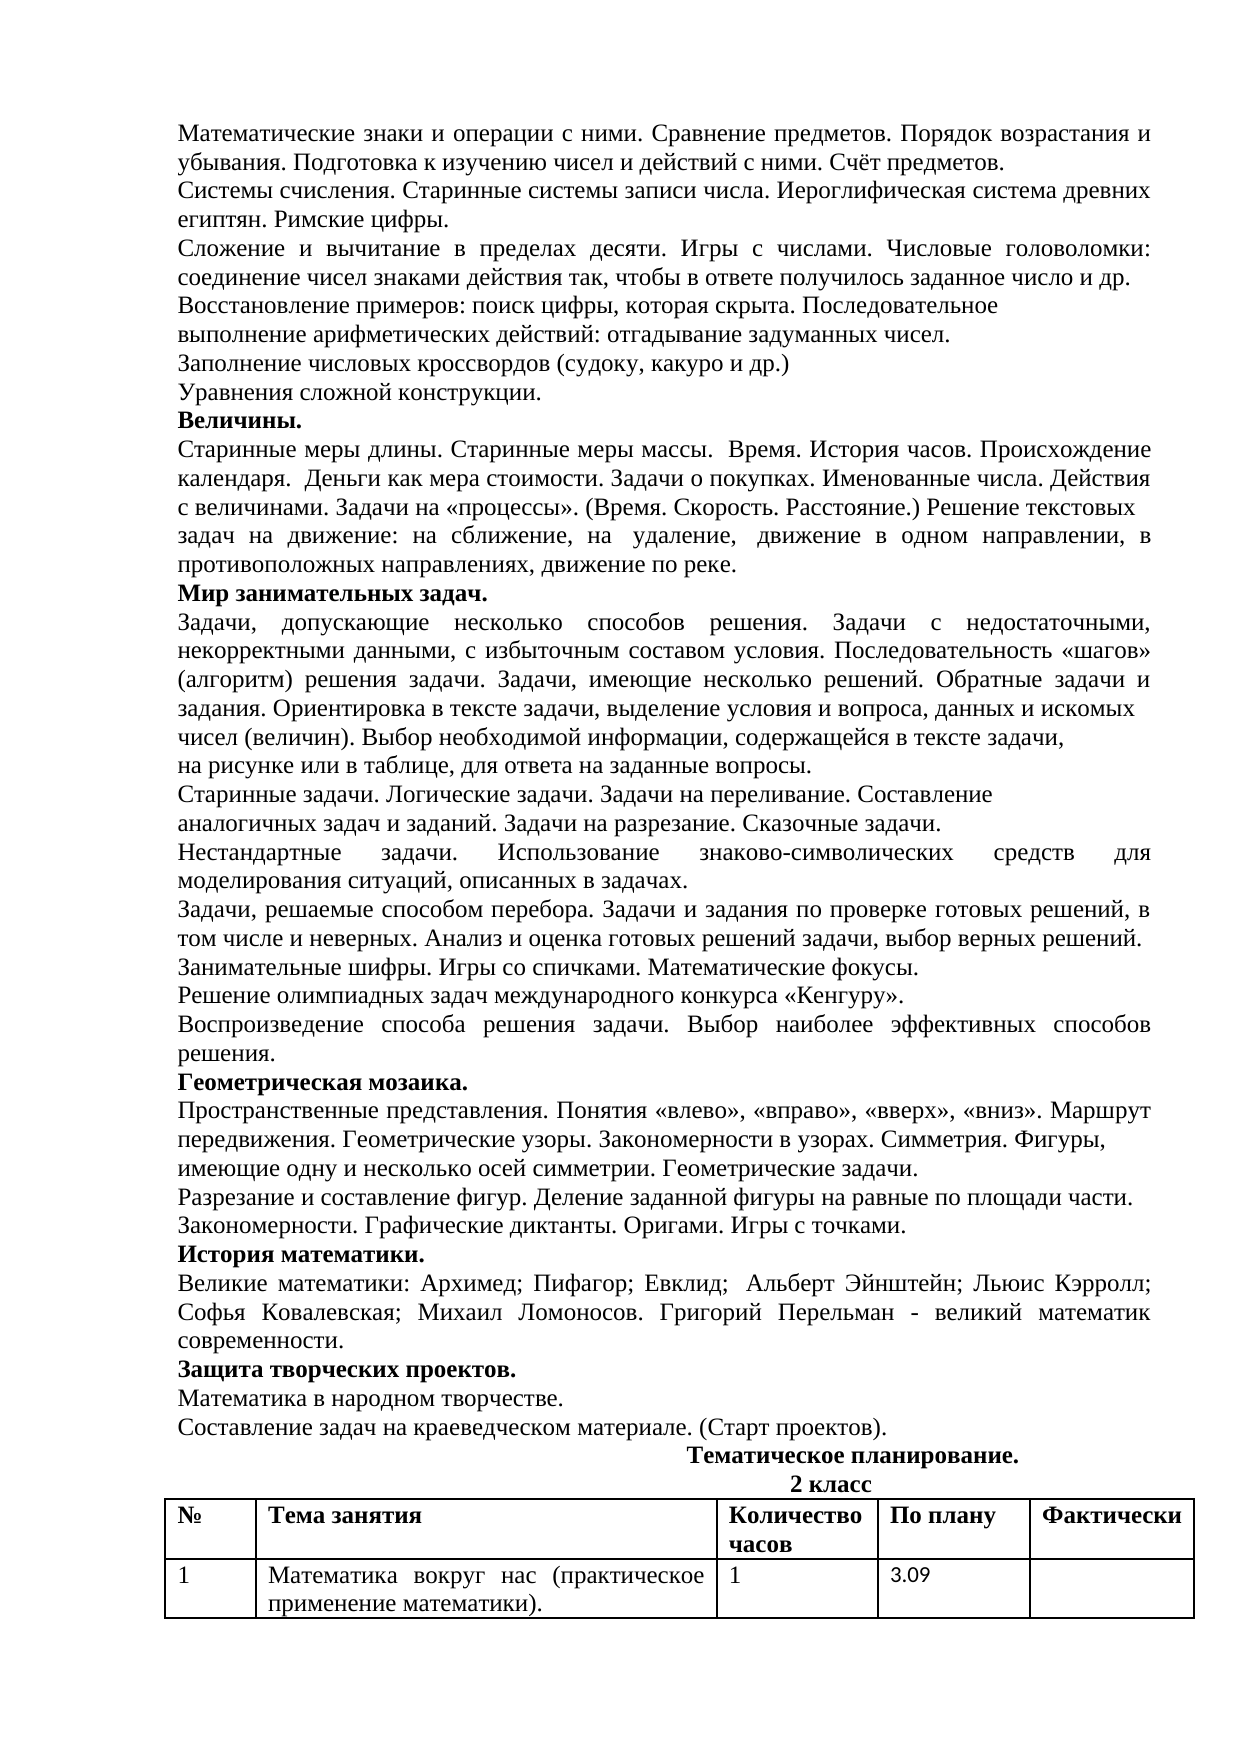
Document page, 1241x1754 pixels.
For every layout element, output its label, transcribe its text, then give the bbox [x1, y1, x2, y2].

text Занимательные шифры. Игры со спичками. Математические фокусы. [177, 952, 1152, 981]
text Заполнение числовых кроссвордов (судоку, какуро и др.) [177, 348, 1152, 377]
text Математика в народном творчестве. [177, 1383, 1152, 1412]
text выполнение арифметических действий: отгадывание задуманных чисел. [177, 319, 1152, 348]
text Сложение и вычитание в пределах десяти. Игры с числами. Числовые головоломки: соединение чисел знаками действия так, чтобы в ответе получилось заданное число и др. [177, 233, 1152, 291]
table_header № [166, 1500, 255, 1558]
table_cell 3.09 [879, 1560, 1029, 1617]
text Тематическое планирование. [177, 1441, 1152, 1469]
table_header Фактически [1031, 1500, 1193, 1558]
table_header Количество часов [718, 1500, 877, 1558]
table_cell [1031, 1560, 1193, 1617]
text История математики. [177, 1239, 1152, 1268]
text Разрезание и составление фигур. Деление заданной фигуры на равные по площади части. [177, 1182, 1152, 1211]
table_cell 1 [166, 1560, 255, 1617]
text чисел (величин). Выбор необходимой информации, содержащейся в тексте задачи, [177, 722, 1152, 751]
text Величины. [177, 406, 1152, 434]
text Математические знаки и операции с ними. Сравнение предметов. Порядок возрастания и убывания. Подготовка к изучению чисел и действий с ними. Счёт предметов. [177, 118, 1152, 176]
text Защита творческих проектов. [177, 1354, 1152, 1383]
text Закономерности. Графические диктанты. Оригами. Игры с точками. [177, 1211, 1152, 1239]
text Геометрическая мозаика. [177, 1067, 1152, 1096]
text Задачи, допускающие несколько способов решения. Задачи с недостаточными, некорректными данными, с избыточным составом условия. Последовательность «шагов» (алгоритм) решения задачи. Задачи, имеющие несколько решений. Обратные задачи и задания. Ориентировка в тексте задачи, выделение условия и вопроса, данных и искомых [177, 607, 1152, 722]
text 2 класс [177, 1469, 1152, 1498]
text Системы счисления. Старинные системы записи числа. Иероглифическая система древних египтян. Римские цифры. [177, 176, 1152, 233]
table_cell Математика вокруг нас (практическое применение математики). [257, 1560, 716, 1617]
text Восстановление примеров: поиск цифры, которая скрыта. Последовательное [177, 291, 1152, 319]
text Пространственные представления. Понятия «влево», «вправо», «вверх», «вниз». Маршрут передвижения. Геометрические узоры. Закономерности в узорах. Симметрия. Фигуры, [177, 1096, 1152, 1153]
text Составление задач на краеведческом материале. (Старт проектов). [177, 1412, 1152, 1441]
text имеющие одну и несколько осей симметрии. Геометрические задачи. [177, 1153, 1152, 1182]
text аналогичных задач и заданий. Задачи на разрезание. Сказочные задачи. [177, 808, 1152, 837]
text на рисунке или в таблице, для ответа на заданные вопросы. [177, 751, 1152, 779]
text Великие математики: Архимед; Пифагор; Евклид; Альберт Эйнштейн; Льюис Кэрролл; Софья Ковалевская; Михаил Ломоносов. Григорий Перельман - великий математик современности. [177, 1268, 1152, 1354]
text задач на движение: на сближение, на удаление, движение в одном направлении, в противоположных направлениях, движение по реке. [177, 521, 1152, 578]
text Нестандартные задачи. Использование знаково-символических средств для моделирования ситуаций, описанных в задачах. [177, 837, 1152, 894]
text Старинные меры длины. Старинные меры массы. Время. История часов. Происхождение календаря. Деньги как мера стоимости. Задачи о покупках. Именованные числа. Действия с величинами. Задачи на «процессы». (Время. Скорость. Расстояние.) Решение текстовых [177, 434, 1152, 521]
text Уравнения сложной конструкции. [177, 377, 1152, 406]
text Решение олимпиадных задач международного конкурса «Кенгуру». [177, 981, 1152, 1009]
text Задачи, решаемые способом перебора. Задачи и задания по проверке готовых решений, в том числе и неверных. Анализ и оценка готовых решений задачи, выбор верных решений. [177, 894, 1152, 952]
text Старинные задачи. Логические задачи. Задачи на переливание. Составление [177, 779, 1152, 808]
text Воспроизведение способа решения задачи. Выбор наиболее эффективных способов решения. [177, 1009, 1152, 1067]
text Мир занимательных задач. [177, 578, 1152, 607]
table_header По плану [879, 1500, 1029, 1558]
table_header Тема занятия [257, 1500, 716, 1558]
table_cell 1 [718, 1560, 877, 1617]
